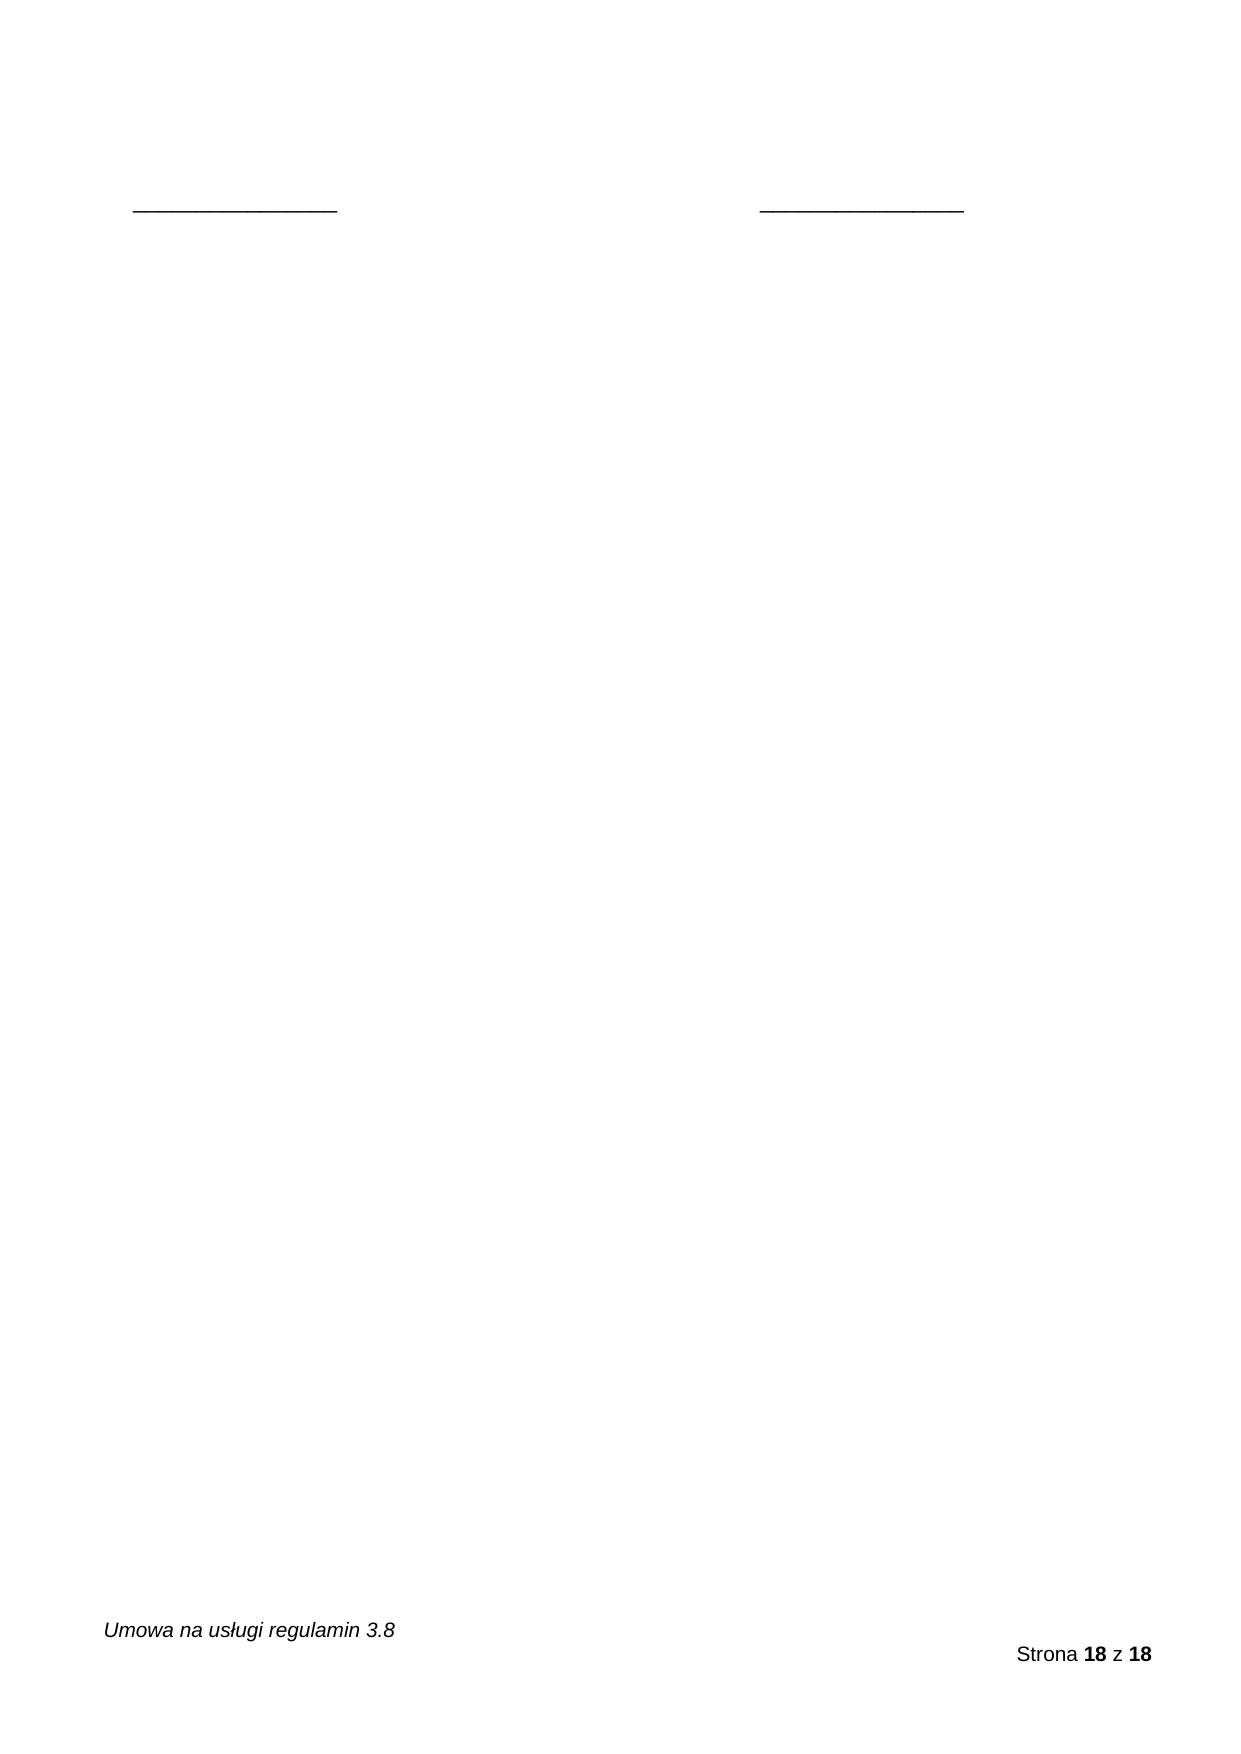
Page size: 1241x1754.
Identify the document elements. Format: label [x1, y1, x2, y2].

text [133, 187, 1152, 213]
